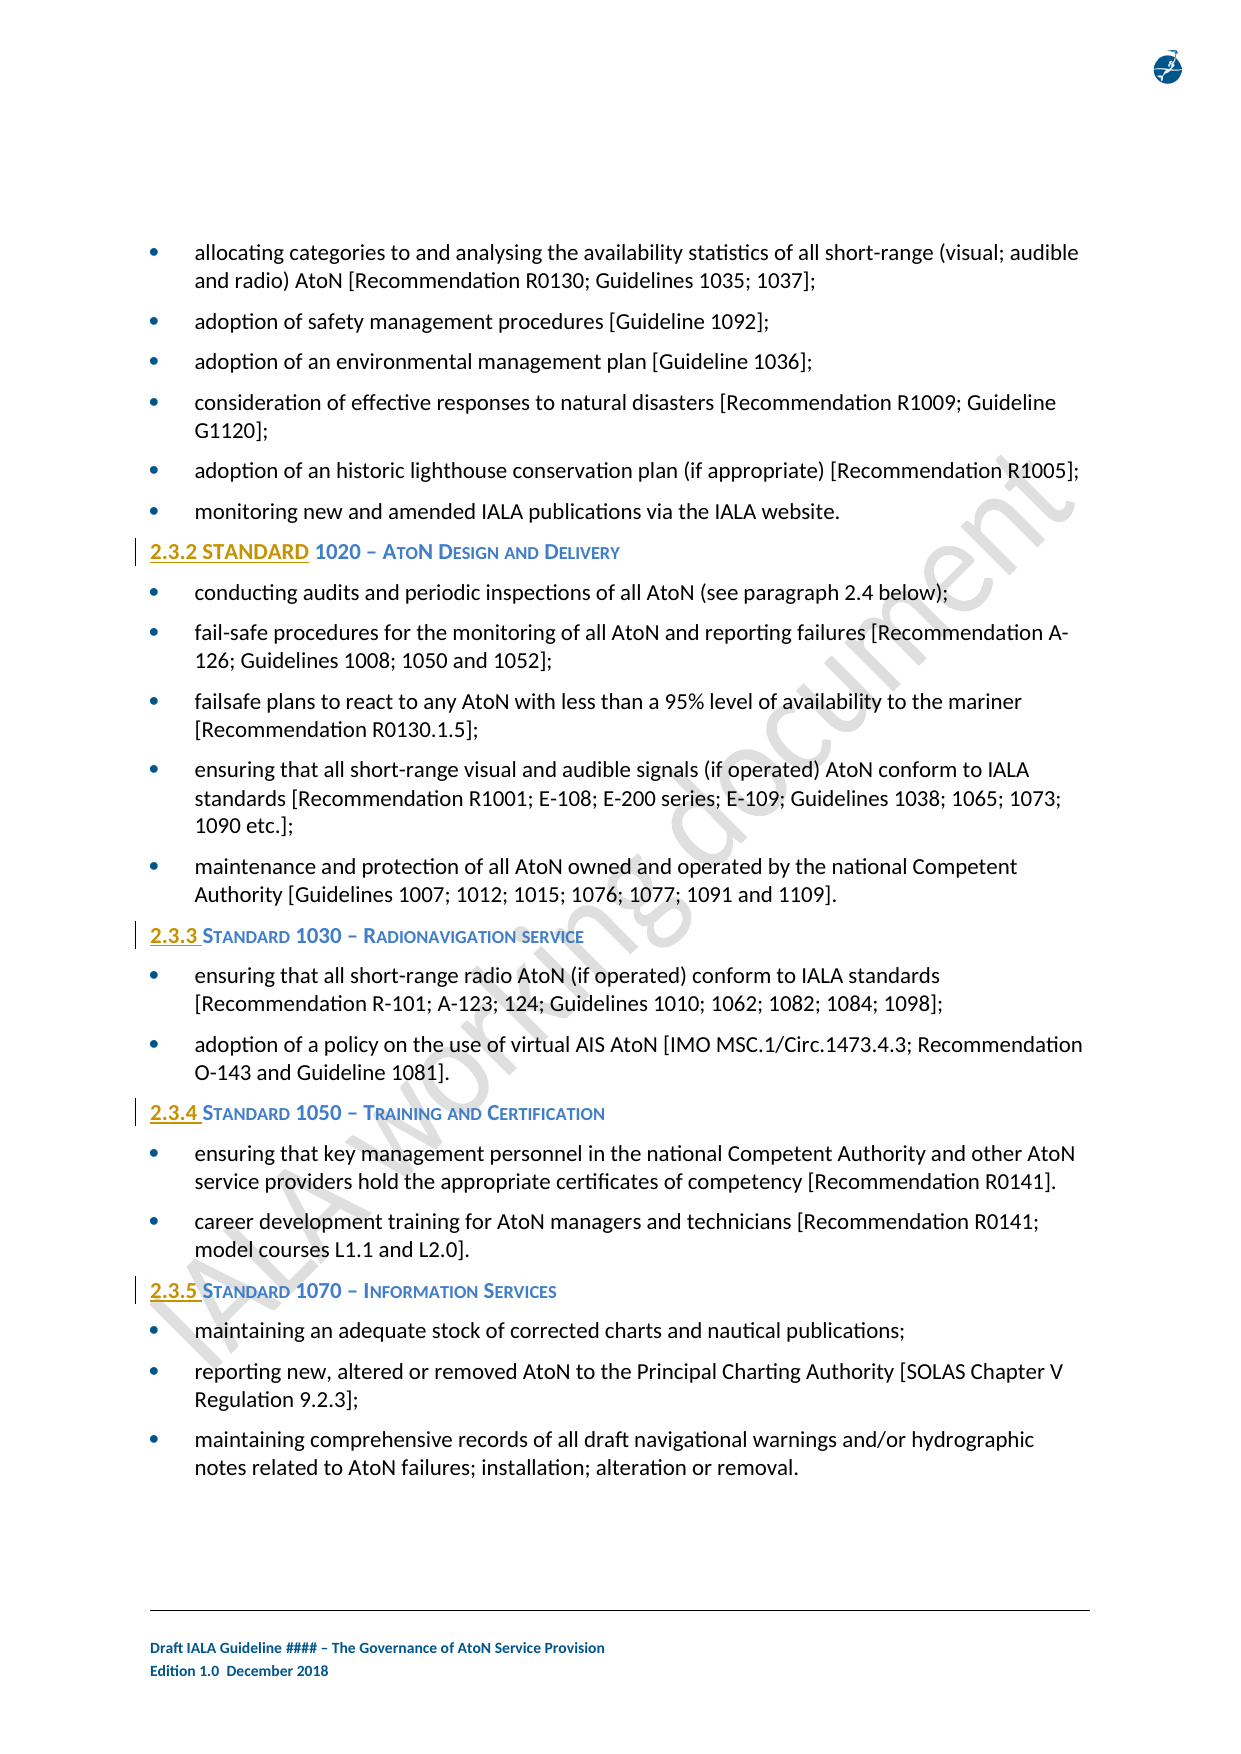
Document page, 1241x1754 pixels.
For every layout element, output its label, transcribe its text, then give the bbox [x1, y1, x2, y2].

subtitle Standard 1070 – Information Services [150, 1276, 1002, 1304]
text adoption of safety management procedures [Guideline 1092]; [150, 307, 1090, 335]
text consideration of effective responses to natural disasters [Recommendation R1009; Guideline G1120]; [150, 388, 1090, 444]
picture [1122, 0, 1241, 119]
text ensuring that key management personnel in the national Competent Authority and other AtoN service providers hold the appropriate certificates of competency [Recommendation R0141]. [150, 1139, 1090, 1195]
text monitoring new and amended IALA publications via the IALA website. [150, 497, 1090, 525]
text maintaining an adequate stock of corrected charts and nautical publications; [150, 1316, 1090, 1344]
text ensuring that all short-range radio AtoN (if operated) conform to IALA standards [Recommendation R-101; A-123; 124; Guidelines 1010; 1062; 1082; 1084; 1098]; [150, 961, 1090, 1017]
subtitle Standard 1050 – Training and Certification [150, 1098, 1002, 1126]
text conducting audits and periodic inspections of all AtoN (see paragraph 2.4 below); [150, 578, 1090, 606]
text failsafe plans to react to any AtoN with less than a 95% level of availability to the mariner [Recommendation R0130.1.5]; [150, 687, 1090, 743]
text adoption of a policy on the use of virtual AIS AtoN [IMO MSC.1/Circ.1473.4.3; Recommendation O-143 and Guideline 1081]. [150, 1030, 1090, 1086]
text maintaining comprehensive records of all draft navigational warnings and/or hydrographic notes related to AtoN failures; installation; alteration or removal. [150, 1426, 1090, 1482]
text adoption of an environmental management plan [Guideline 1036]; [150, 347, 1090, 375]
text career development training for AtoN managers and technicians [Recommendation R0141; model courses L1.1 and L2.0]. [150, 1207, 1090, 1263]
subtitle 1020 – AtoN Design and Delivery [150, 537, 1002, 566]
subtitle Standard 1030 – Radionavigation service [150, 921, 1002, 949]
text fail-safe procedures for the monitoring of all AtoN and reporting failures [Recommendation A-126; Guidelines 1008; 1050 and 1052]; [150, 618, 1090, 674]
text adoption of an historic lighthouse conservation plan (if appropriate) [Recommendation R1005]; [150, 456, 1090, 484]
text maintenance and protection of all AtoN owned and operated by the national Competent Authority [Guidelines 1007; 1012; 1015; 1076; 1077; 1091 and 1109]. [150, 852, 1090, 908]
text reporting new, altered or removed AtoN to the Principal Charting Authority [SOLAS Chapter V Regulation 9.2.3]; [150, 1357, 1090, 1413]
text allocating categories to and analysing the availability statistics of all short-range (visual; audible and radio) AtoN [Recommendation R0130; Guidelines 1035; 1037]; [150, 238, 1090, 294]
text ensuring that all short-range visual and audible signals (if operated) AtoN conform to IALA standards [Recommendation R1001; E-108; E-200 series; E-109; Guidelines 1038; 1065; 1073; 1090 etc.]; [150, 756, 1090, 840]
